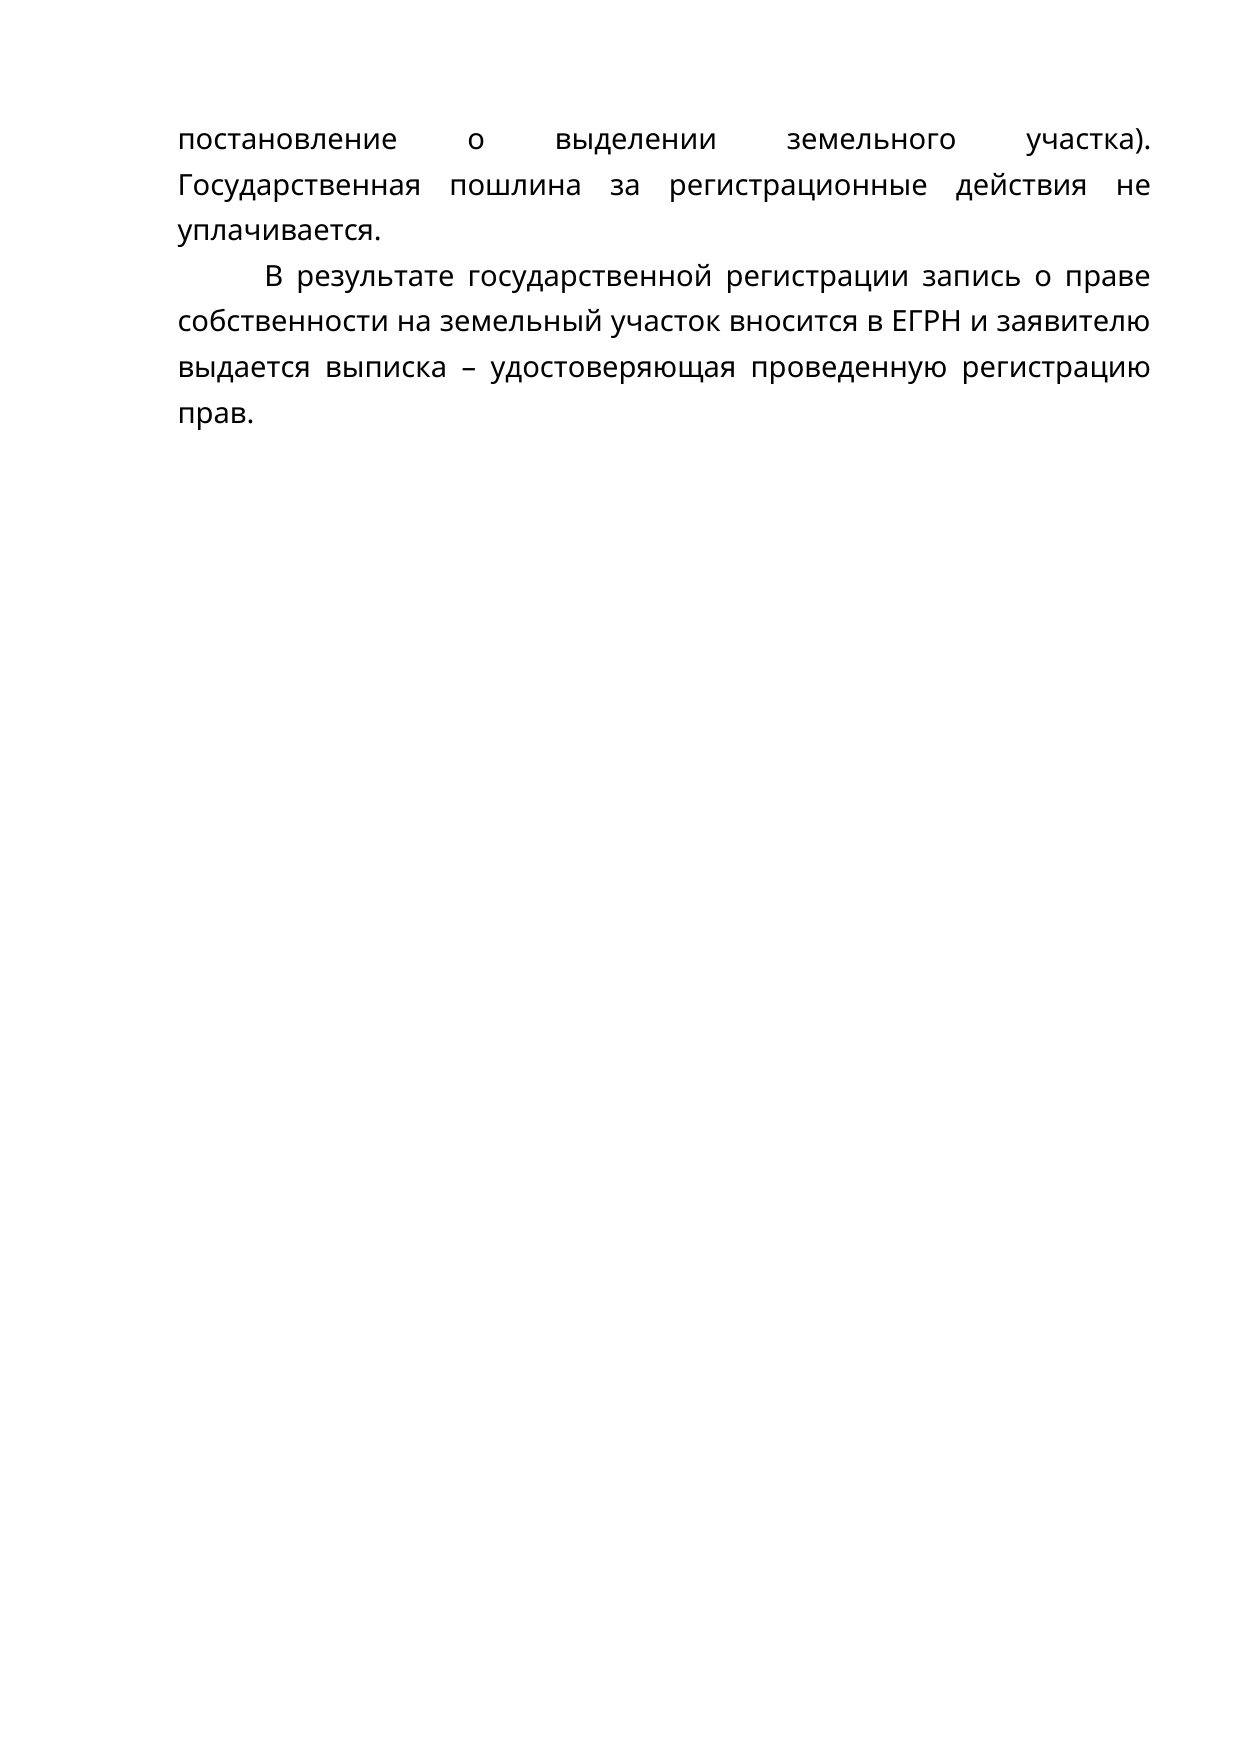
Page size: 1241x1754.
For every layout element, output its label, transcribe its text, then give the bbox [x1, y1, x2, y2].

text В результате государственной регистрации запись о праве собственности на земельный участок вносится в ЕГРН и заявителю выдается выписка – удостоверяющая проведенную регистрацию прав. [177, 255, 1152, 432]
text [177, 118, 1152, 249]
